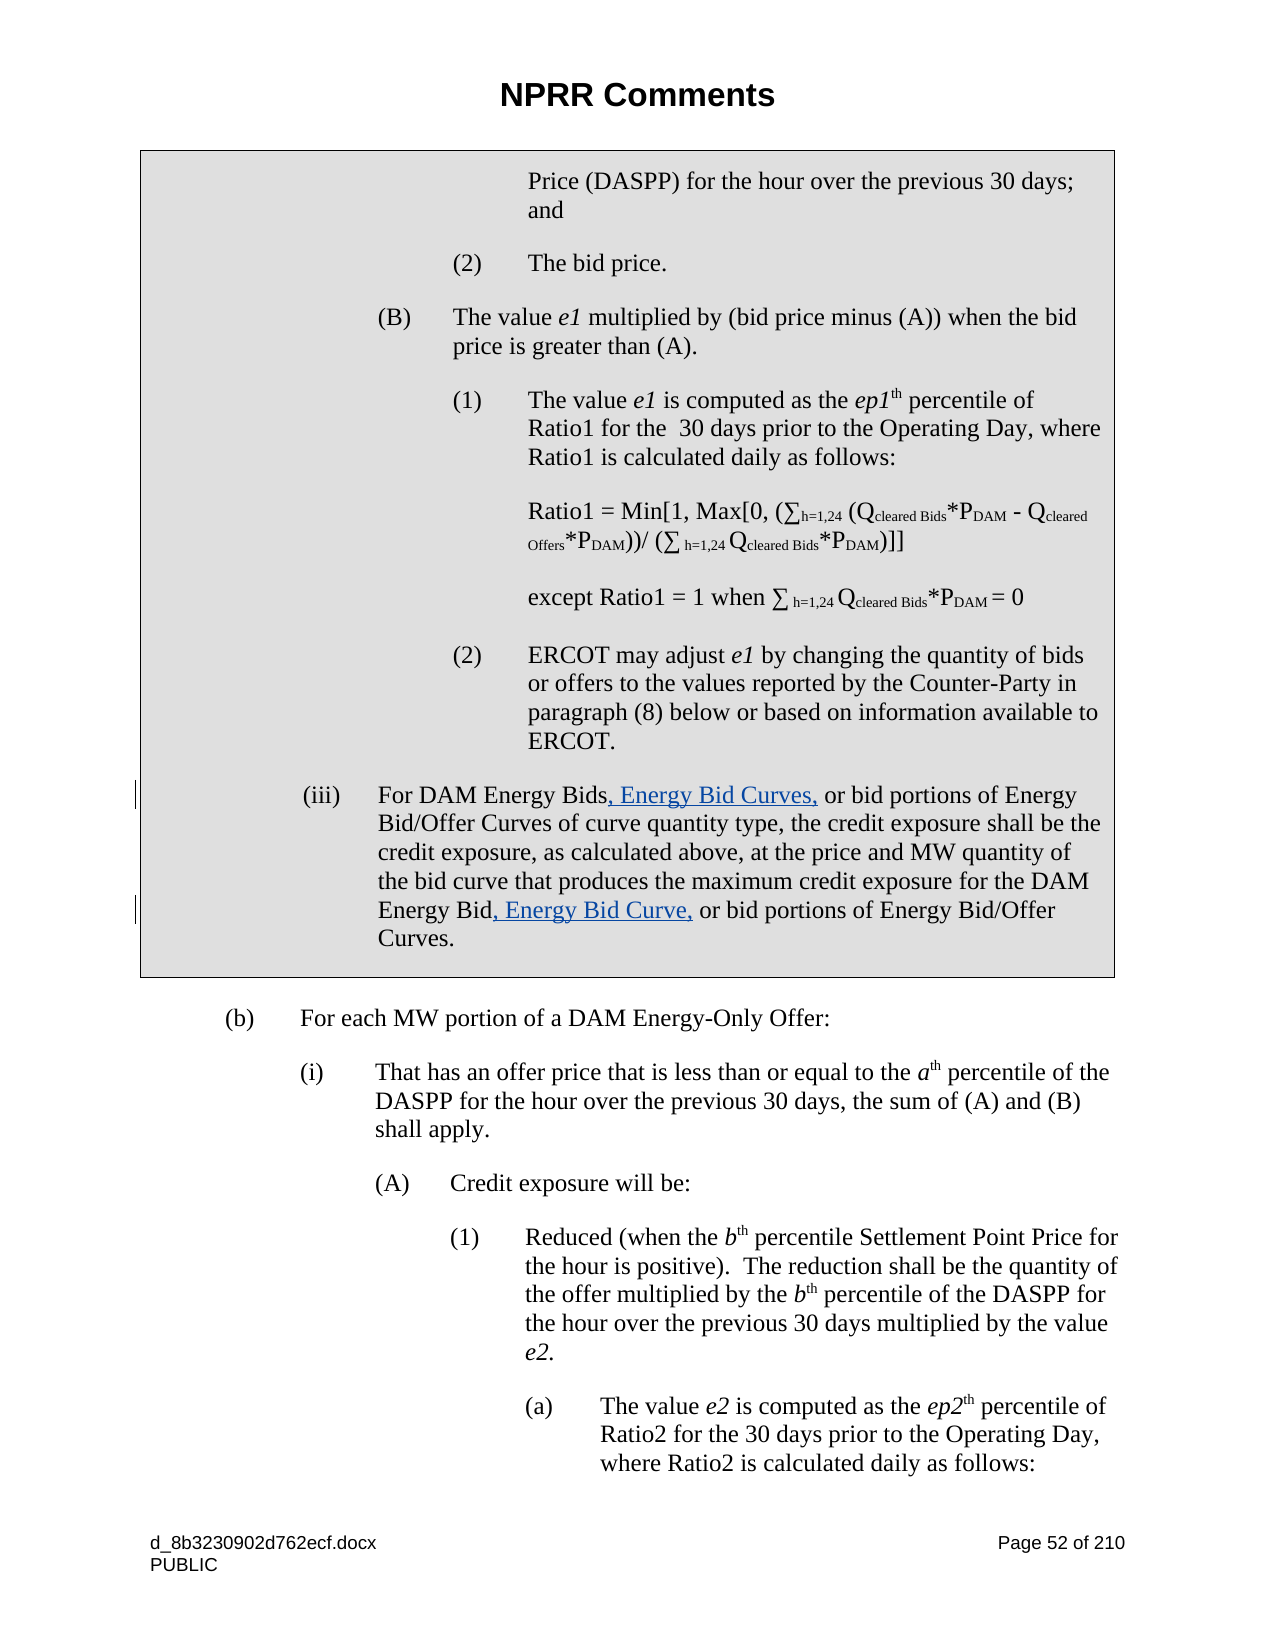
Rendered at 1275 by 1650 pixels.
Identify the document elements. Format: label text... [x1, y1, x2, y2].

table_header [141, 151, 1114, 977]
text (b) For each MW portion of a DAM Energy-Only Offer: [225, 1003, 1125, 1032]
text (1) Reduced (when the bth percentile Settlement Point Price for the hour is positive). The reduction shall be the quantity of the offer multiplied by the bth percentile of the DASPP for the hour over the previous 30 days multiplied by the value e2. [450, 1222, 1125, 1366]
text (i) That has an offer price that is less than or equal to the ath percentile of the DASPP for the hour over the previous 30 days, the sum of (A) and (B) shall apply. [300, 1057, 1125, 1143]
text (A) Credit exposure will be: [375, 1168, 1125, 1197]
text (a) The value e2 is computed as the ep2th percentile of Ratio2 for the 30 days prior to the Operating Day, where Ratio2 is calculated daily as follows: [525, 1391, 1125, 1477]
